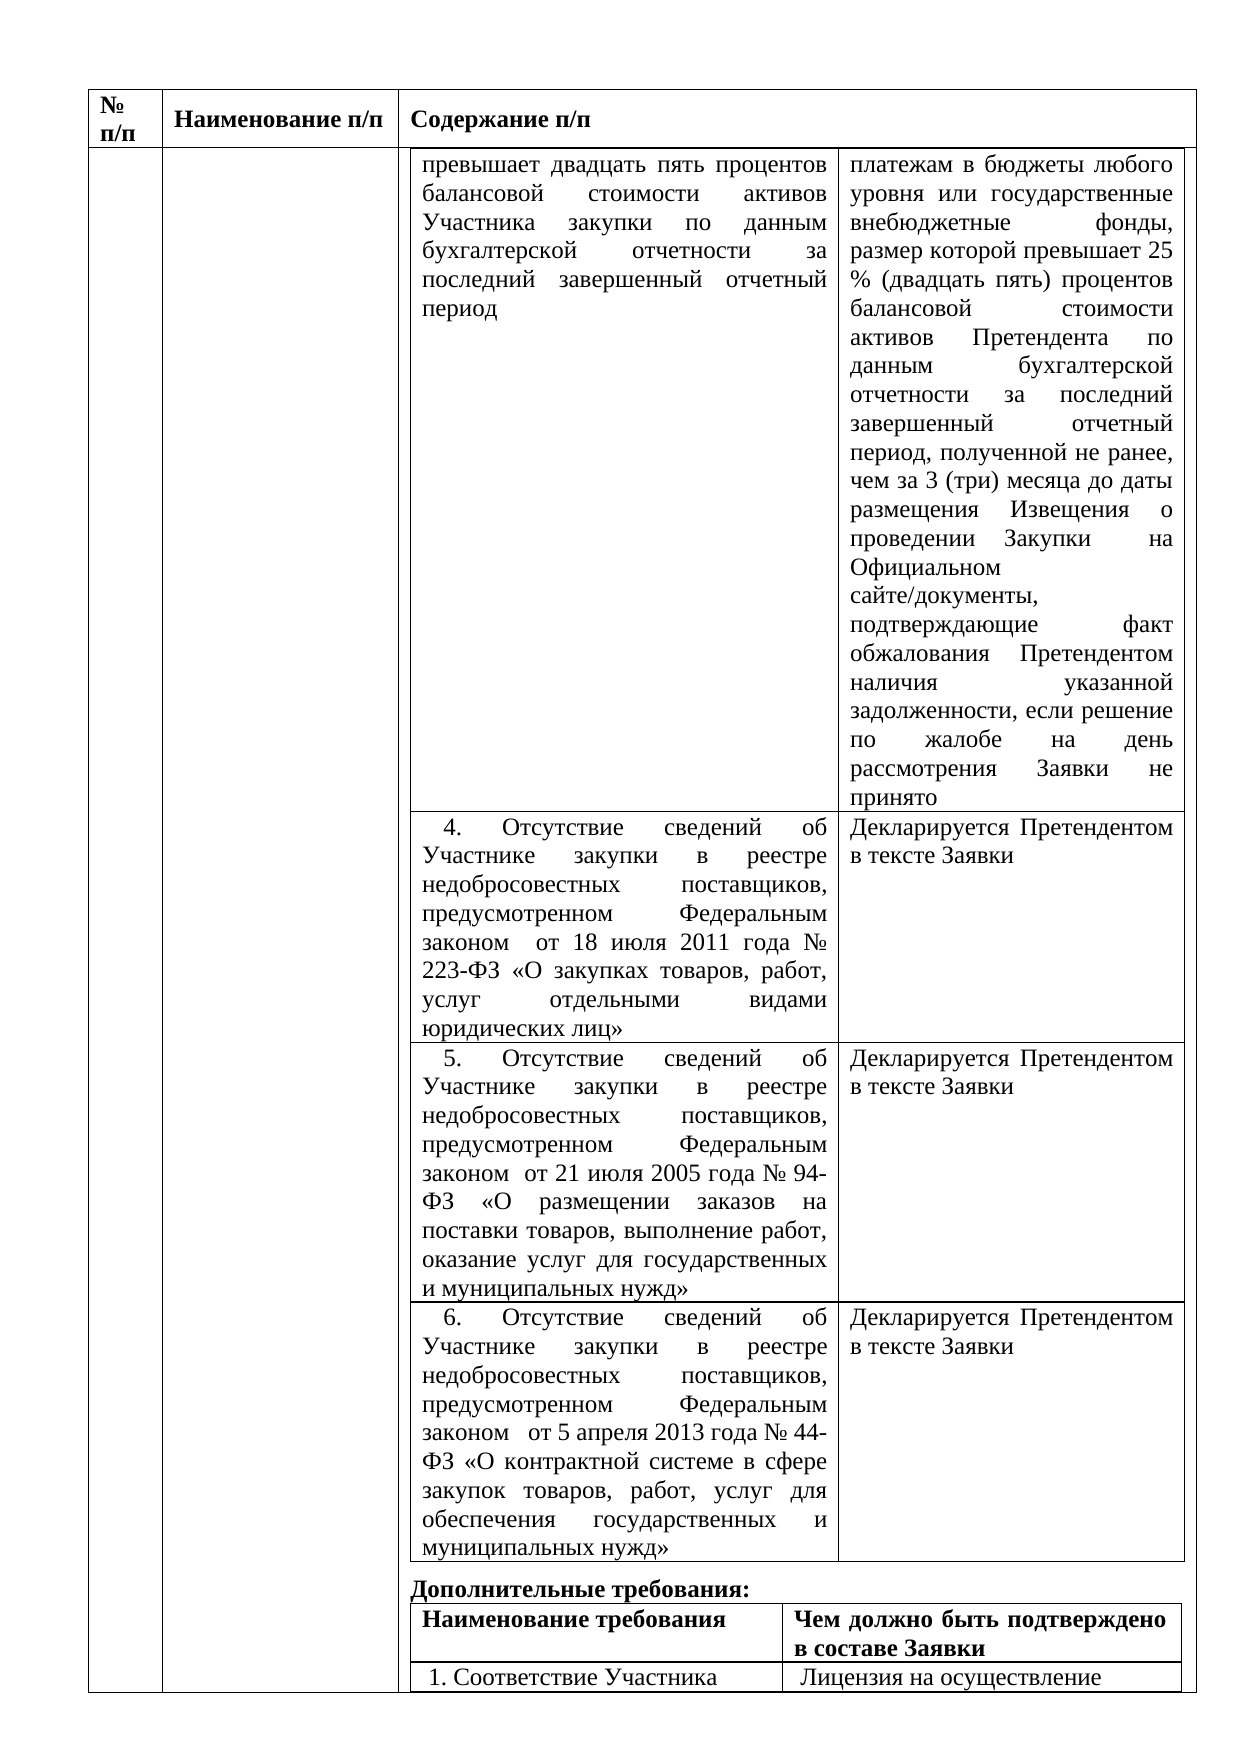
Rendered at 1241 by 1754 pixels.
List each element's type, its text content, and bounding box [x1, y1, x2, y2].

table_header Содержание п/п [399, 90, 1196, 147]
table_header Наименование п/п [163, 90, 398, 147]
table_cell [399, 148, 1196, 1692]
table_header № п/п [89, 90, 162, 147]
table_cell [163, 148, 398, 1692]
table_cell [89, 148, 162, 1692]
